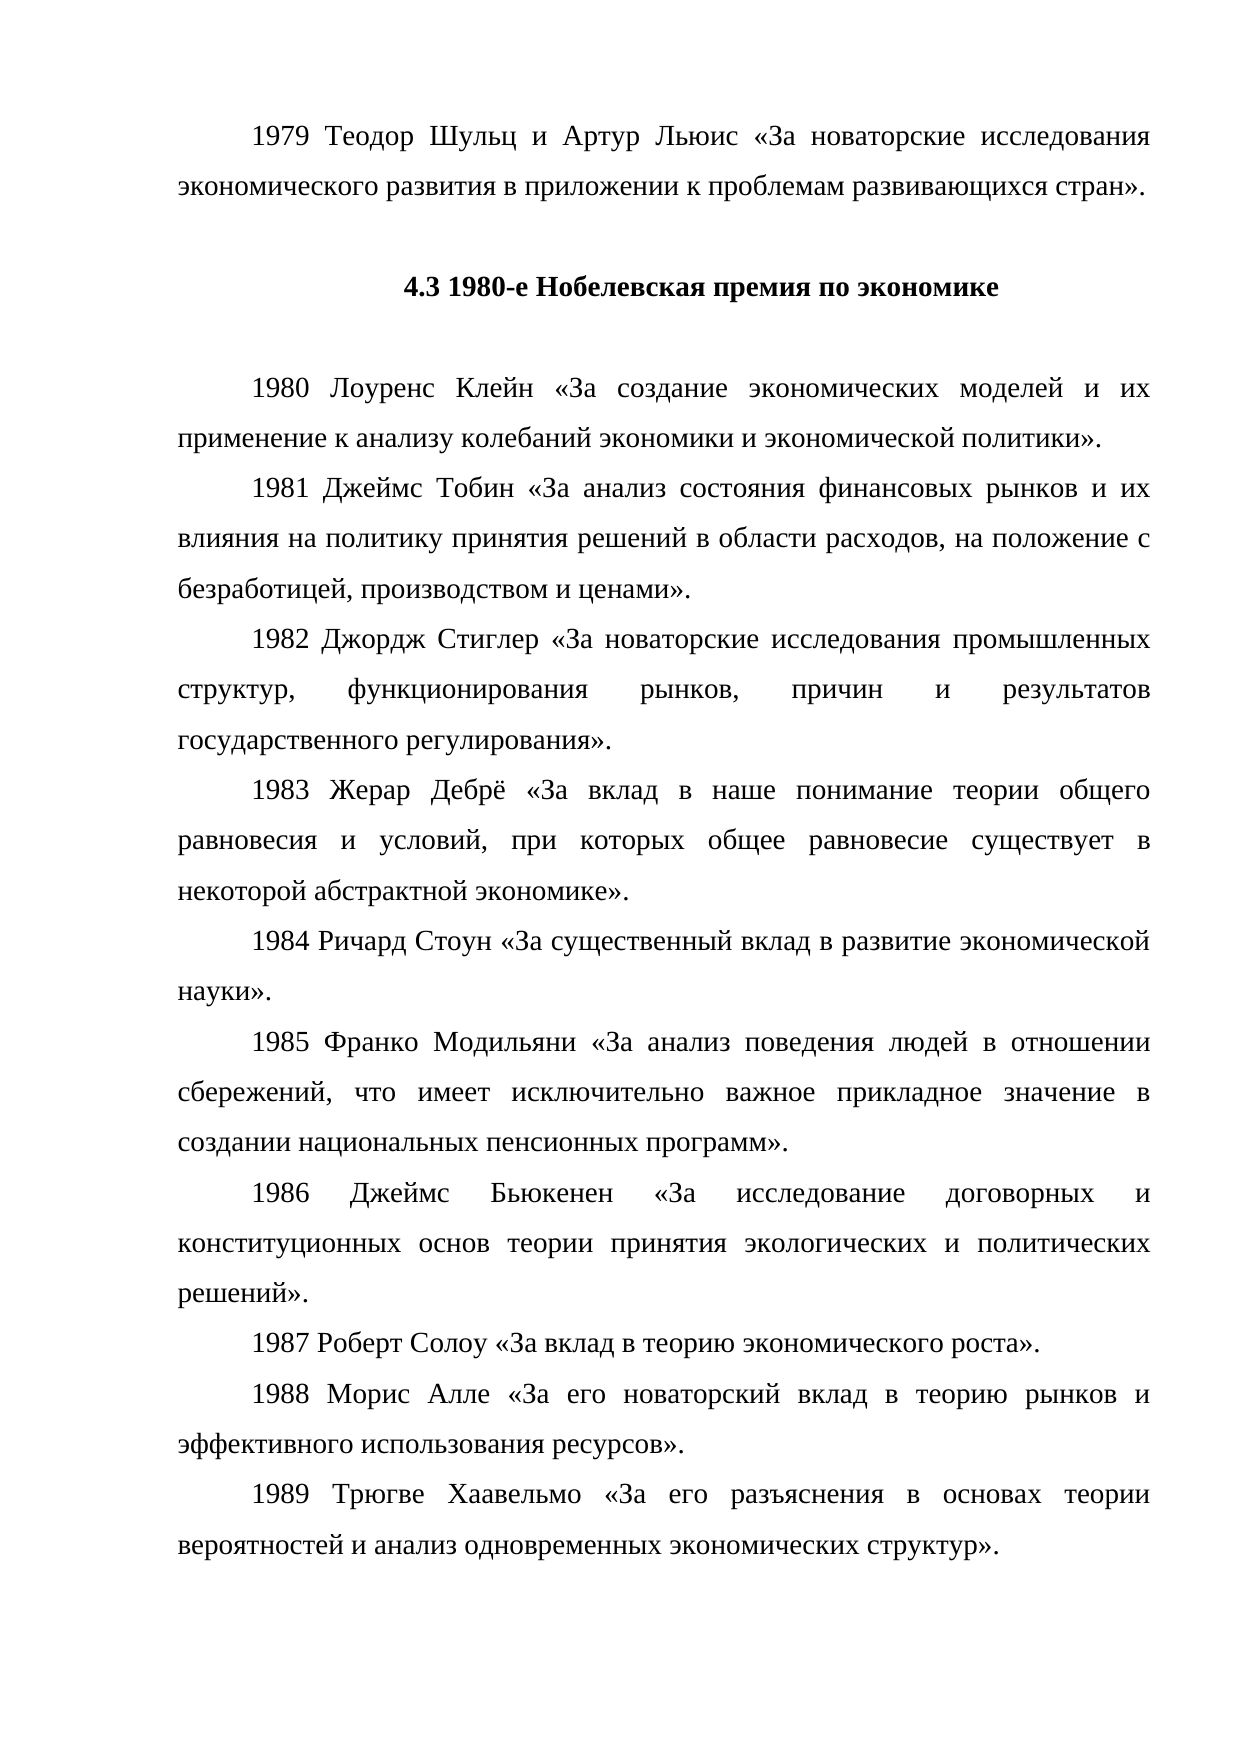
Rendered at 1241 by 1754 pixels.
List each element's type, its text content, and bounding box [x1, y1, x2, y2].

text 1980 Лоуренс Клейн «За создание экономических моделей и их применение к анализу колебаний экономики и экономической политики». [177, 370, 1152, 453]
text 1982 Джордж Стиглер «За новаторские исследования промышленных структур, функционирования рынков, причин и результатов государственного регулирования». [177, 621, 1152, 755]
text 1985 Франко Модильяни «За анализ поведения людей в отношении сбережений, что имеет исключительно важное прикладное значение в создании национальных пенсионных программ». [177, 1024, 1152, 1158]
text 1983 Жерар Дебрё «За вклад в наше понимание теории общего равновесия и условий, при которых общее равновесие существует в некоторой абстрактной экономике». [177, 772, 1152, 906]
text 4.3 1980-е Нобелевская премия по экономике [177, 269, 1152, 303]
text 1989 Трюгве Хаавельмо «За его разъяснения в основах теории вероятностей и анализ одновременных экономических структур». [177, 1477, 1152, 1560]
text 1986 Джеймс Бьюкенен «За исследование договорных и конституционных основ теории принятия экологических и политических решений». [177, 1175, 1152, 1309]
text 1984 Ричард Стоун «За существенный вклад в развитие экономической науки». [177, 923, 1152, 1007]
text 1981 Джеймс Тобин «За анализ состояния финансовых рынков и их влияния на политику принятия решений в области расходов, на положение с безработицей, производством и ценами». [177, 470, 1152, 604]
text 1987 Роберт Солоу «За вклад в теорию экономического роста». [177, 1326, 1152, 1359]
text 1979 Теодор Шульц и Артур Льюис «За новаторские исследования экономического развития в приложении к проблемам развивающихся стран». [177, 118, 1152, 202]
text 1988 Морис Алле «За его новаторский вклад в теорию рынков и эффективного использования ресурсов». [177, 1376, 1152, 1460]
